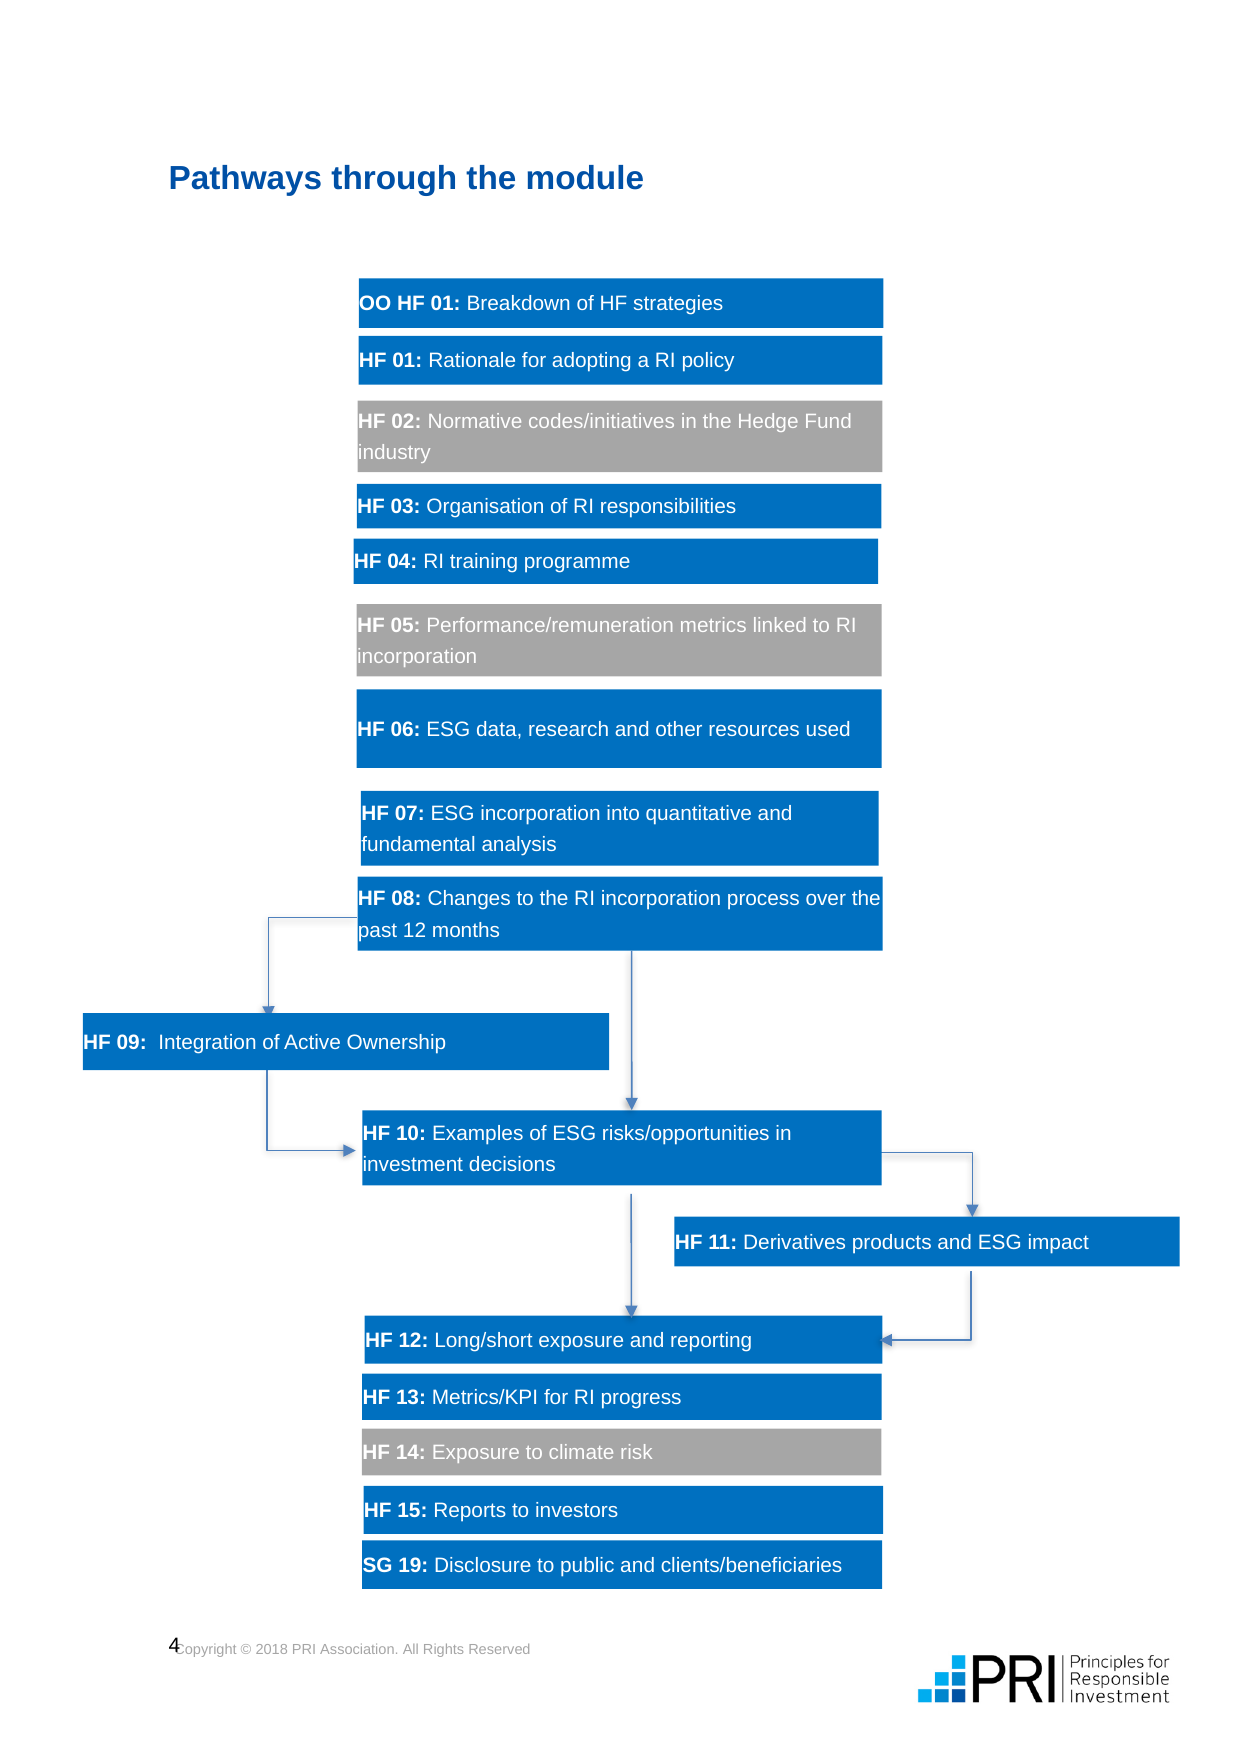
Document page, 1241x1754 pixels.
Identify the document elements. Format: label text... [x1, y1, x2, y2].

picture [622, 1580, 1241, 1753]
subtitle Pathways through the module [168, 158, 1072, 197]
